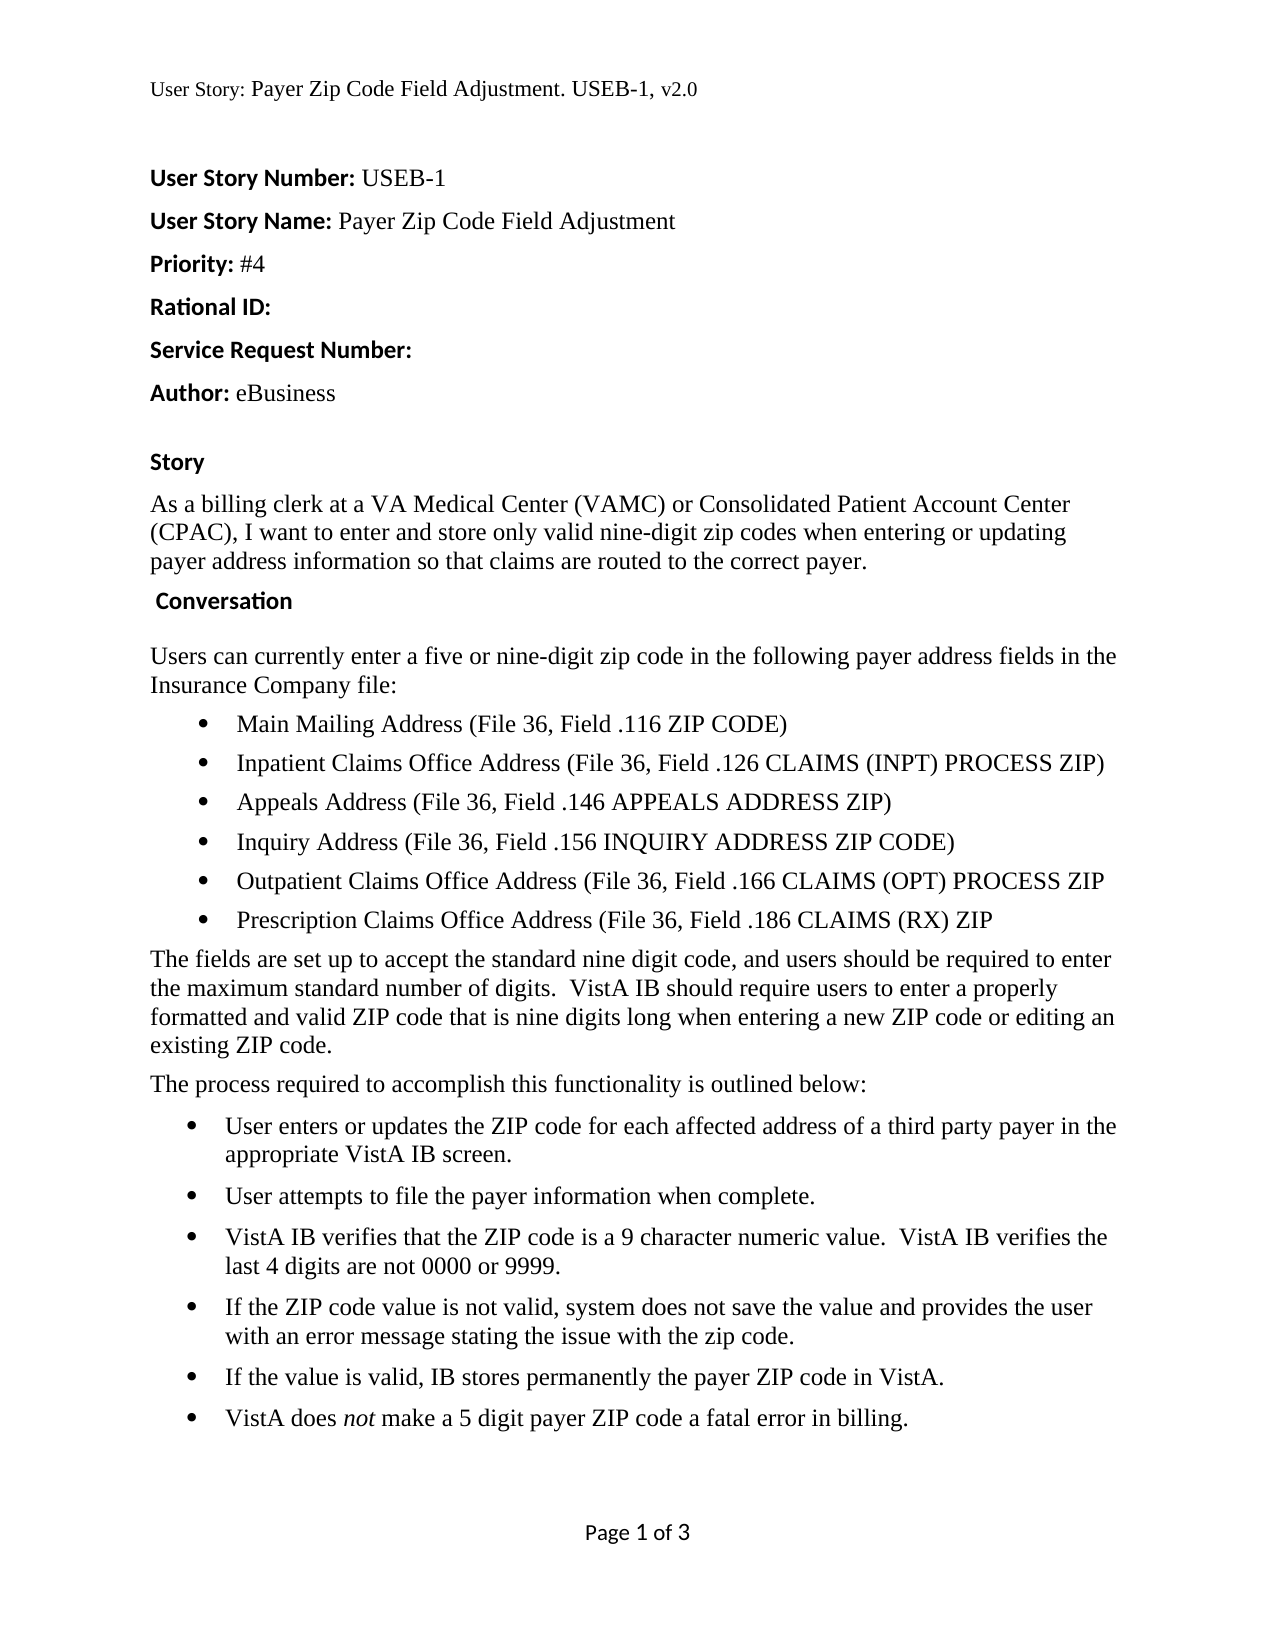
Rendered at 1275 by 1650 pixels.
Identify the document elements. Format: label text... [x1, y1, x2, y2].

list User attempts to file the payer information when complete. [187, 1181, 1125, 1209]
list User enters or updates the ZIP code for each affected address of a third party payer in the appropriate VistA IB screen. [187, 1111, 1125, 1168]
text Users can currently enter a five or nine-digit zip code in the following payer address fields in the Insurance Company file: [150, 641, 1125, 699]
text The process required to accomplish this functionality is outlined below: [150, 1069, 1125, 1098]
text Service Request Number: [150, 334, 1125, 365]
text User Story Number: USEB-1 [150, 162, 1125, 193]
list Appeals Address (File 36, Field .146 APPEALS ADDRESS ZIP) [199, 787, 1125, 816]
list Outpatient Claims Office Address (File 36, Field .166 CLAIMS (OPT) PROCESS ZIP [199, 866, 1125, 894]
list If the ZIP code value is not valid, system does not save the value and provides the user with an error message stating the issue with the zip code. [187, 1292, 1125, 1349]
list Main Mailing Address (File 36, Field .116 ZIP CODE) [199, 709, 1125, 738]
list Inpatient Claims Office Address (File 36, Field .126 CLAIMS (INPT) PROCESS ZIP) [199, 748, 1125, 777]
subtitle Story [150, 446, 1125, 476]
list Inquiry Address (File 36, Field .156 INQUIRY ADDRESS ZIP CODE) [199, 827, 1125, 855]
text The fields are set up to accept the standard nine digit code, and users should be required to enter the maximum standard number of digits. VistA IB should require users to enter a properly formatted and valid ZIP code that is nine digits long when entering a new ZIP code or editing an existing ZIP code. [150, 944, 1125, 1059]
text Conversation [150, 585, 1125, 616]
text User Story Name: Payer Zip Code Field Adjustment [150, 206, 1125, 236]
list VistA does not make a 5 digit payer ZIP code a fatal error in billing. [187, 1403, 1125, 1432]
text Priority: #4 [150, 248, 1125, 279]
list VistA IB verifies that the ZIP code is a 9 character numeric value. VistA IB verifies the last 4 digits are not 0000 or 9999. [187, 1222, 1125, 1279]
list If the value is valid, IB stores permanently the payer ZIP code in VistA. [187, 1362, 1125, 1391]
text Rational ID: [150, 292, 1125, 322]
text Author: eBusiness [150, 378, 1125, 408]
text As a billing clerk at a VA Medical Center (VAMC) or Consolidated Patient Account Center (CPAC), I want to enter and store only valid nine-digit zip codes when entering or updating payer address information so that claims are routed to the correct payer. [150, 489, 1125, 575]
list Prescription Claims Office Address (File 36, Field .186 CLAIMS (RX) ZIP [199, 905, 1125, 934]
